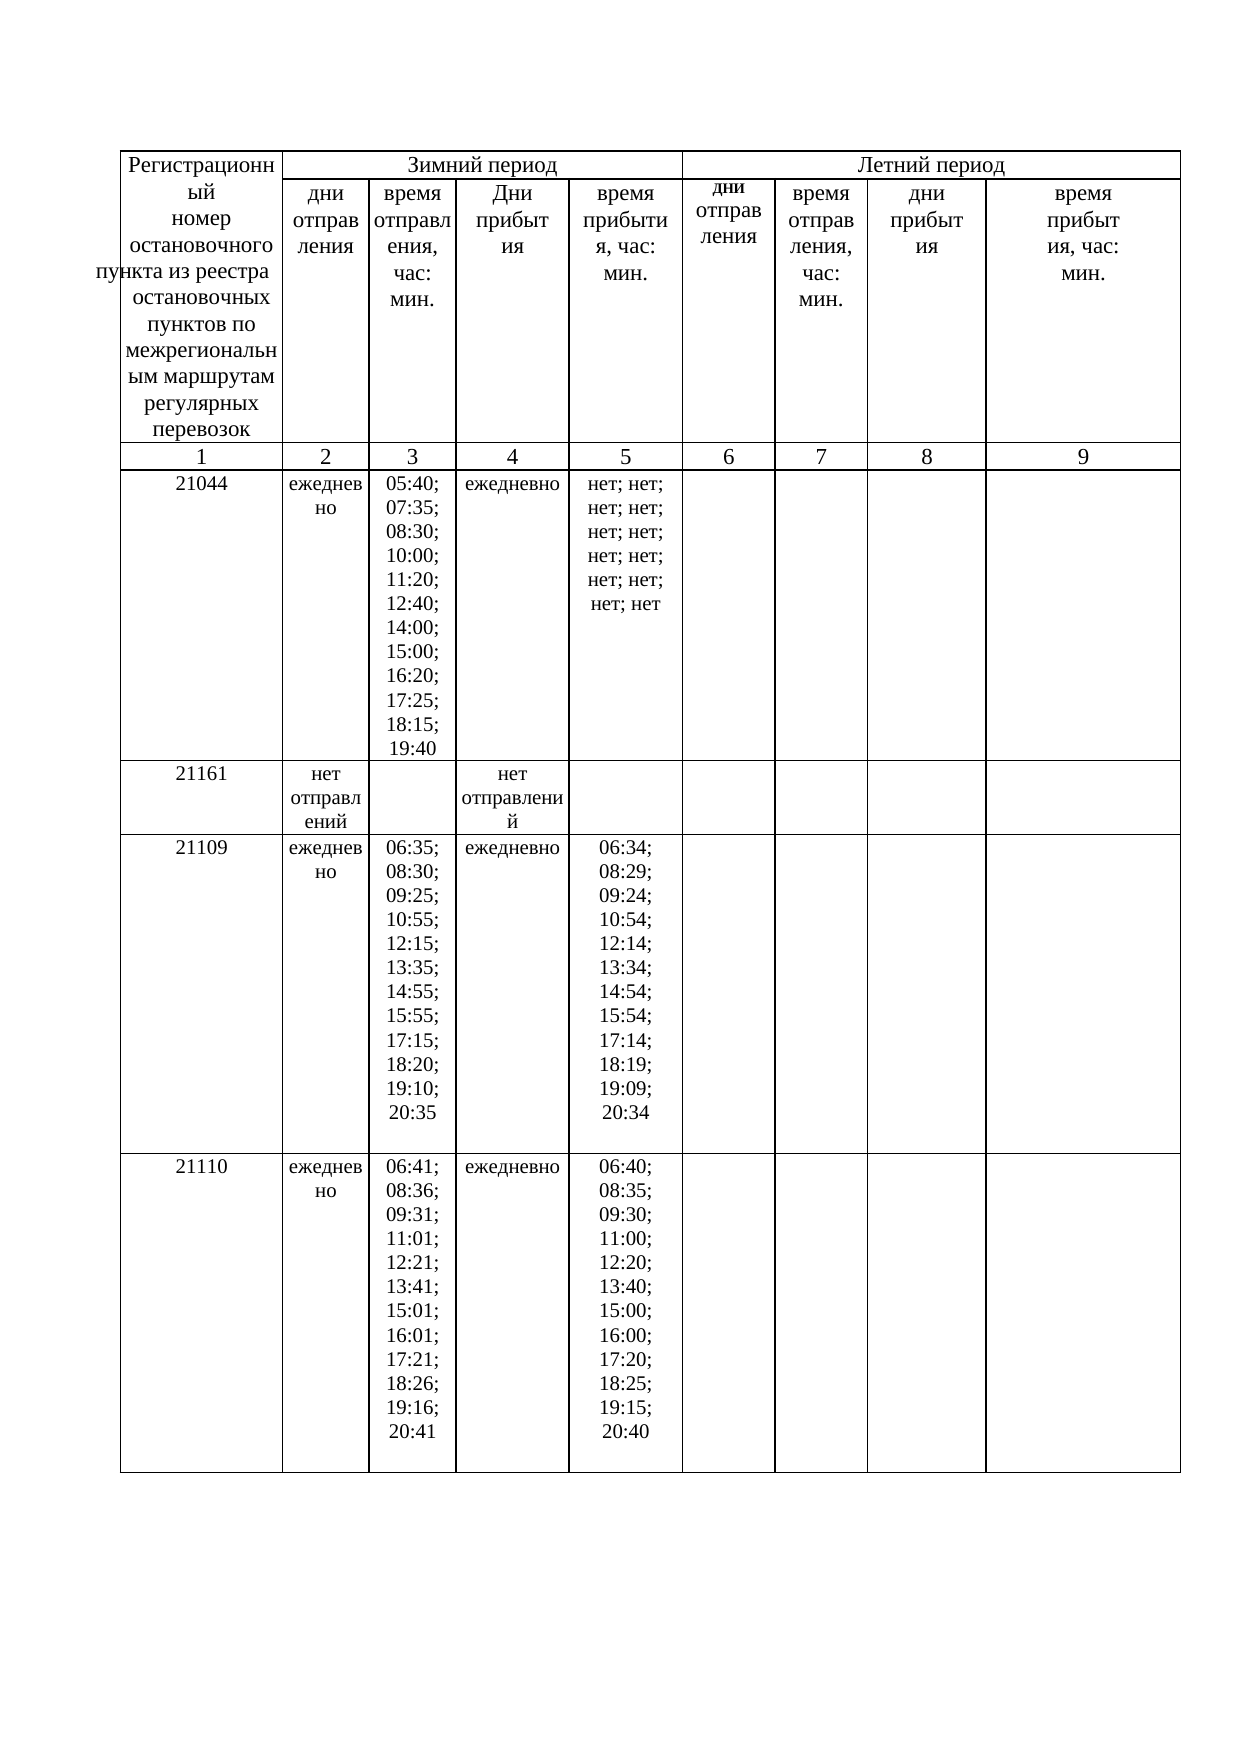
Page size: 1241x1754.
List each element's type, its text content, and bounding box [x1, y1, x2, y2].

table_cell 2 [283, 443, 368, 469]
table_cell дни отправ ления [283, 180, 368, 441]
table_cell 4 [457, 443, 568, 469]
table_cell нет отправлений [457, 761, 568, 833]
table_cell [987, 471, 1180, 760]
table_cell [776, 761, 867, 833]
table_cell 8 [868, 443, 985, 469]
table_cell 3 [370, 443, 455, 469]
table_cell 6 [683, 443, 774, 469]
table_cell [570, 761, 682, 833]
table_cell ежедневно [283, 835, 368, 1152]
table_cell ДНИ отправ ления [683, 180, 774, 441]
table_cell [776, 1154, 867, 1472]
table_cell нет отправлений [283, 761, 368, 833]
table_cell [868, 761, 985, 833]
table_cell [683, 761, 774, 833]
table_cell дни прибыт ия [868, 180, 985, 441]
table_cell 21044 [121, 471, 282, 760]
table_cell [776, 471, 867, 760]
table_header Регистрационный номер остановочного пункта из реестра остановочных пунктов по межрегиональным маршрутам регулярных перевозок [121, 152, 282, 441]
table_cell время отправл ения, час: мин. [370, 180, 455, 441]
table_cell 9 [987, 443, 1180, 469]
table_cell [683, 835, 774, 1152]
table_cell ежедневно [457, 835, 568, 1152]
table_cell [683, 471, 774, 760]
table_cell 7 [776, 443, 867, 469]
table_header Летний период [683, 152, 1180, 178]
table_cell 05:40; 07:35; 08:30; 10:00; 11:20; 12:40; 14:00; 15:00; 16:20; 17:25; 18:15; 19:40 [370, 471, 455, 760]
table_cell ежедневно [283, 1154, 368, 1472]
table_cell 21109 [121, 835, 282, 1152]
table_cell время прибыт ия, час: мин. [987, 180, 1180, 441]
table_cell [868, 1154, 985, 1472]
table_cell ежедневно [457, 1154, 568, 1472]
table_cell [776, 835, 867, 1152]
table_header Зимний период [283, 152, 682, 178]
table_cell 06:34; 08:29; 09:24; 10:54; 12:14; 13:34; 14:54; 15:54; 17:14; 18:19; 19:09; 20:34 [570, 835, 682, 1152]
table_cell ежедневно [283, 471, 368, 760]
table_cell 06:35; 08:30; 09:25; 10:55; 12:15; 13:35; 14:55; 15:55; 17:15; 18:20; 19:10; 20:35 [370, 835, 455, 1152]
table_cell [868, 471, 985, 760]
table_cell [868, 835, 985, 1152]
table_cell [370, 761, 455, 833]
table_cell Дни прибыт ия [457, 180, 568, 441]
table_cell 21110 [121, 1154, 282, 1472]
table_cell ежедневно [457, 471, 568, 760]
table_cell [987, 1154, 1180, 1472]
table_cell [987, 835, 1180, 1152]
table_cell время отправ ления, час: мин. [776, 180, 867, 441]
table_cell 06:41; 08:36; 09:31; 11:01; 12:21; 13:41; 15:01; 16:01; 17:21; 18:26; 19:16; 20:41 [370, 1154, 455, 1472]
table_cell нет; нет; нет; нет; нет; нет; нет; нет; нет; нет; нет; нет [570, 471, 682, 760]
table_cell 1 [121, 443, 282, 469]
table_cell [683, 1154, 774, 1472]
table_cell [987, 761, 1180, 833]
table_cell 06:40; 08:35; 09:30; 11:00; 12:20; 13:40; 15:00; 16:00; 17:20; 18:25; 19:15; 20:40 [570, 1154, 682, 1472]
table_cell 5 [570, 443, 682, 469]
table_cell время прибыти я, час: мин. [570, 180, 682, 441]
table_cell 21161 [121, 761, 282, 833]
